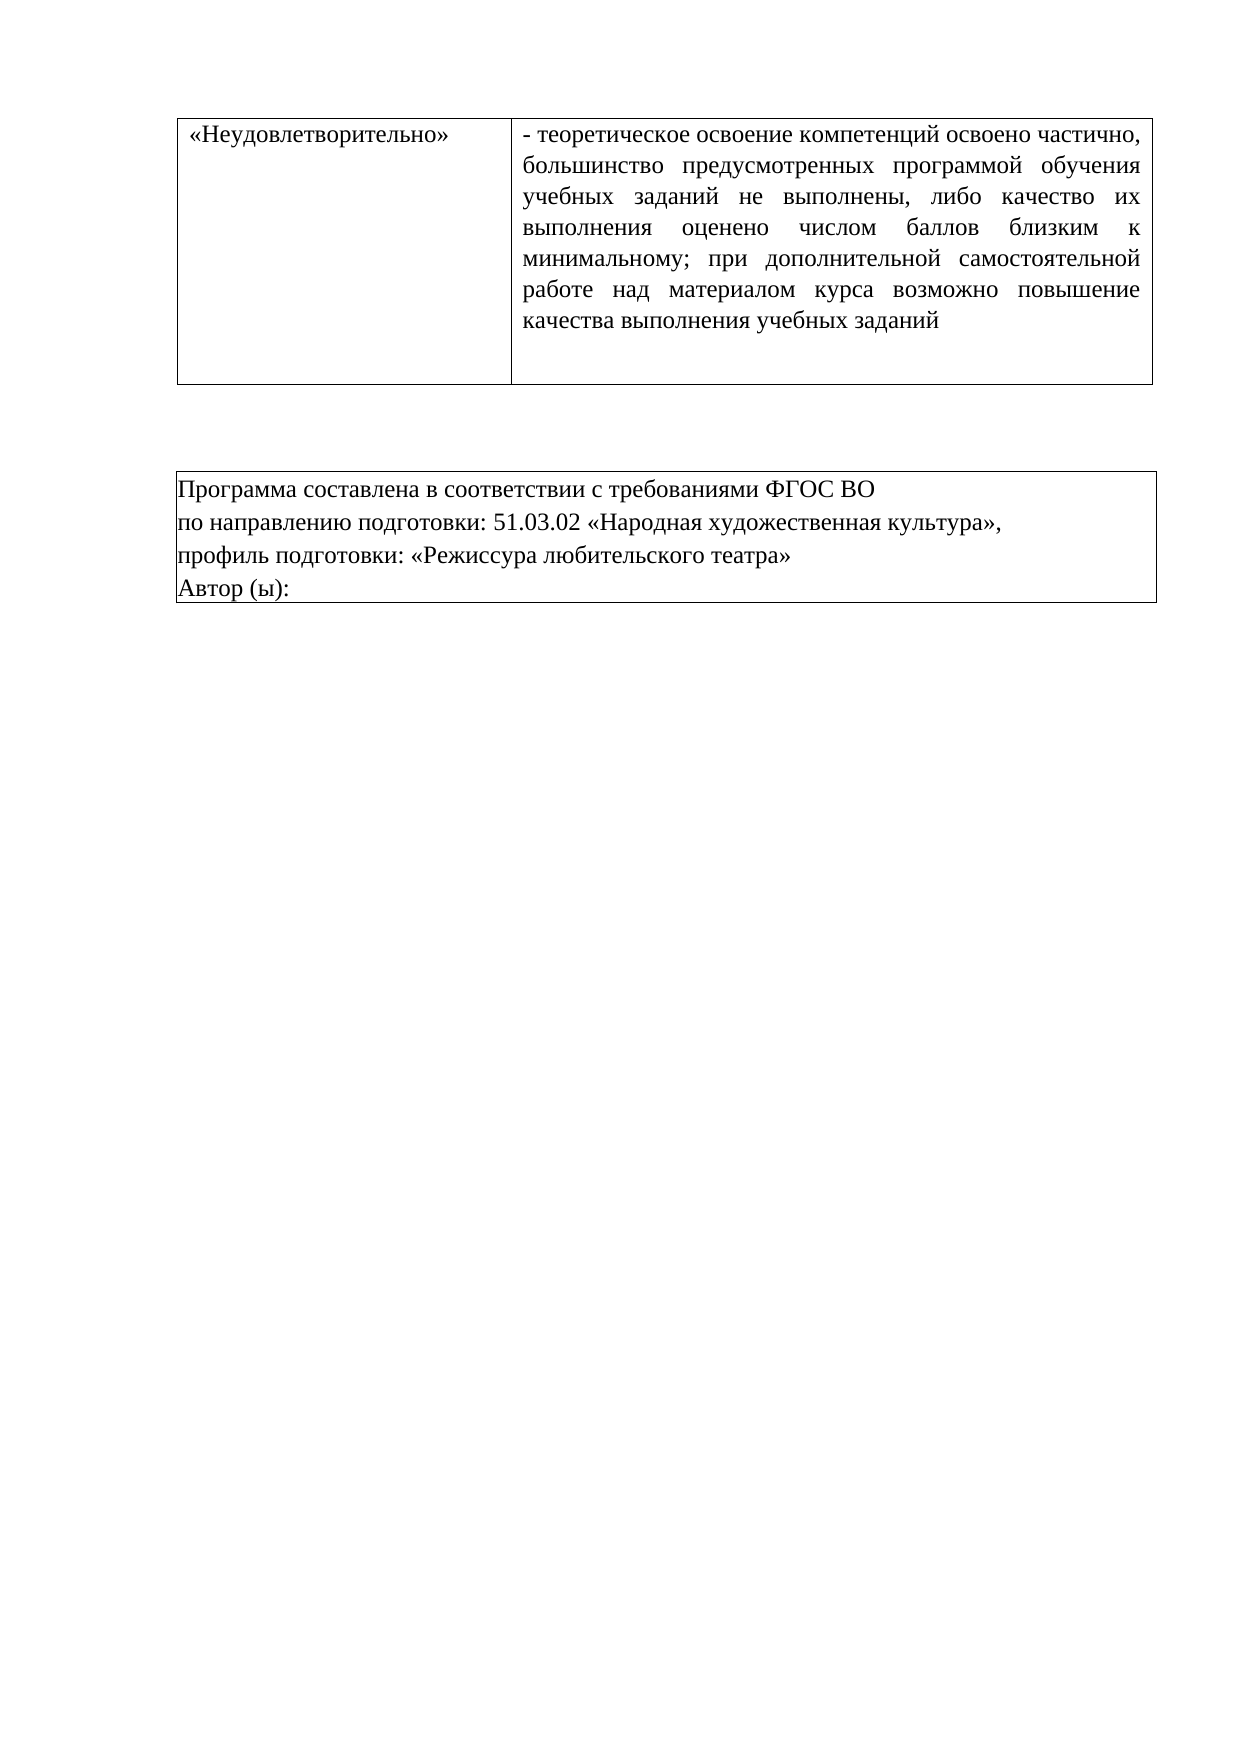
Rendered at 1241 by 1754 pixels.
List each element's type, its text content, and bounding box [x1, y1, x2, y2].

text Программа составлена в соответствии с требованиями ФГОС ВО [177, 472, 1156, 503]
text Автор (ы): [177, 570, 1156, 602]
text по направлению подготовки: 51.03.02 «Народная художественная культура», [177, 504, 1156, 536]
text профиль подготовки: «Режиссура любительского театра» [177, 537, 1156, 569]
table_cell «Неудовлетворительно» [178, 119, 511, 384]
table_cell - теоретическое освоение компетенций освоено частично, большинство предусмотренных программой обучения учебных заданий не выполнены, либо качество их выполнения оценено числом баллов близким к минимальному; при дополнительной самостоятельной работе над материалом курса возможно повышение качества выполнения учебных заданий [512, 119, 1152, 384]
